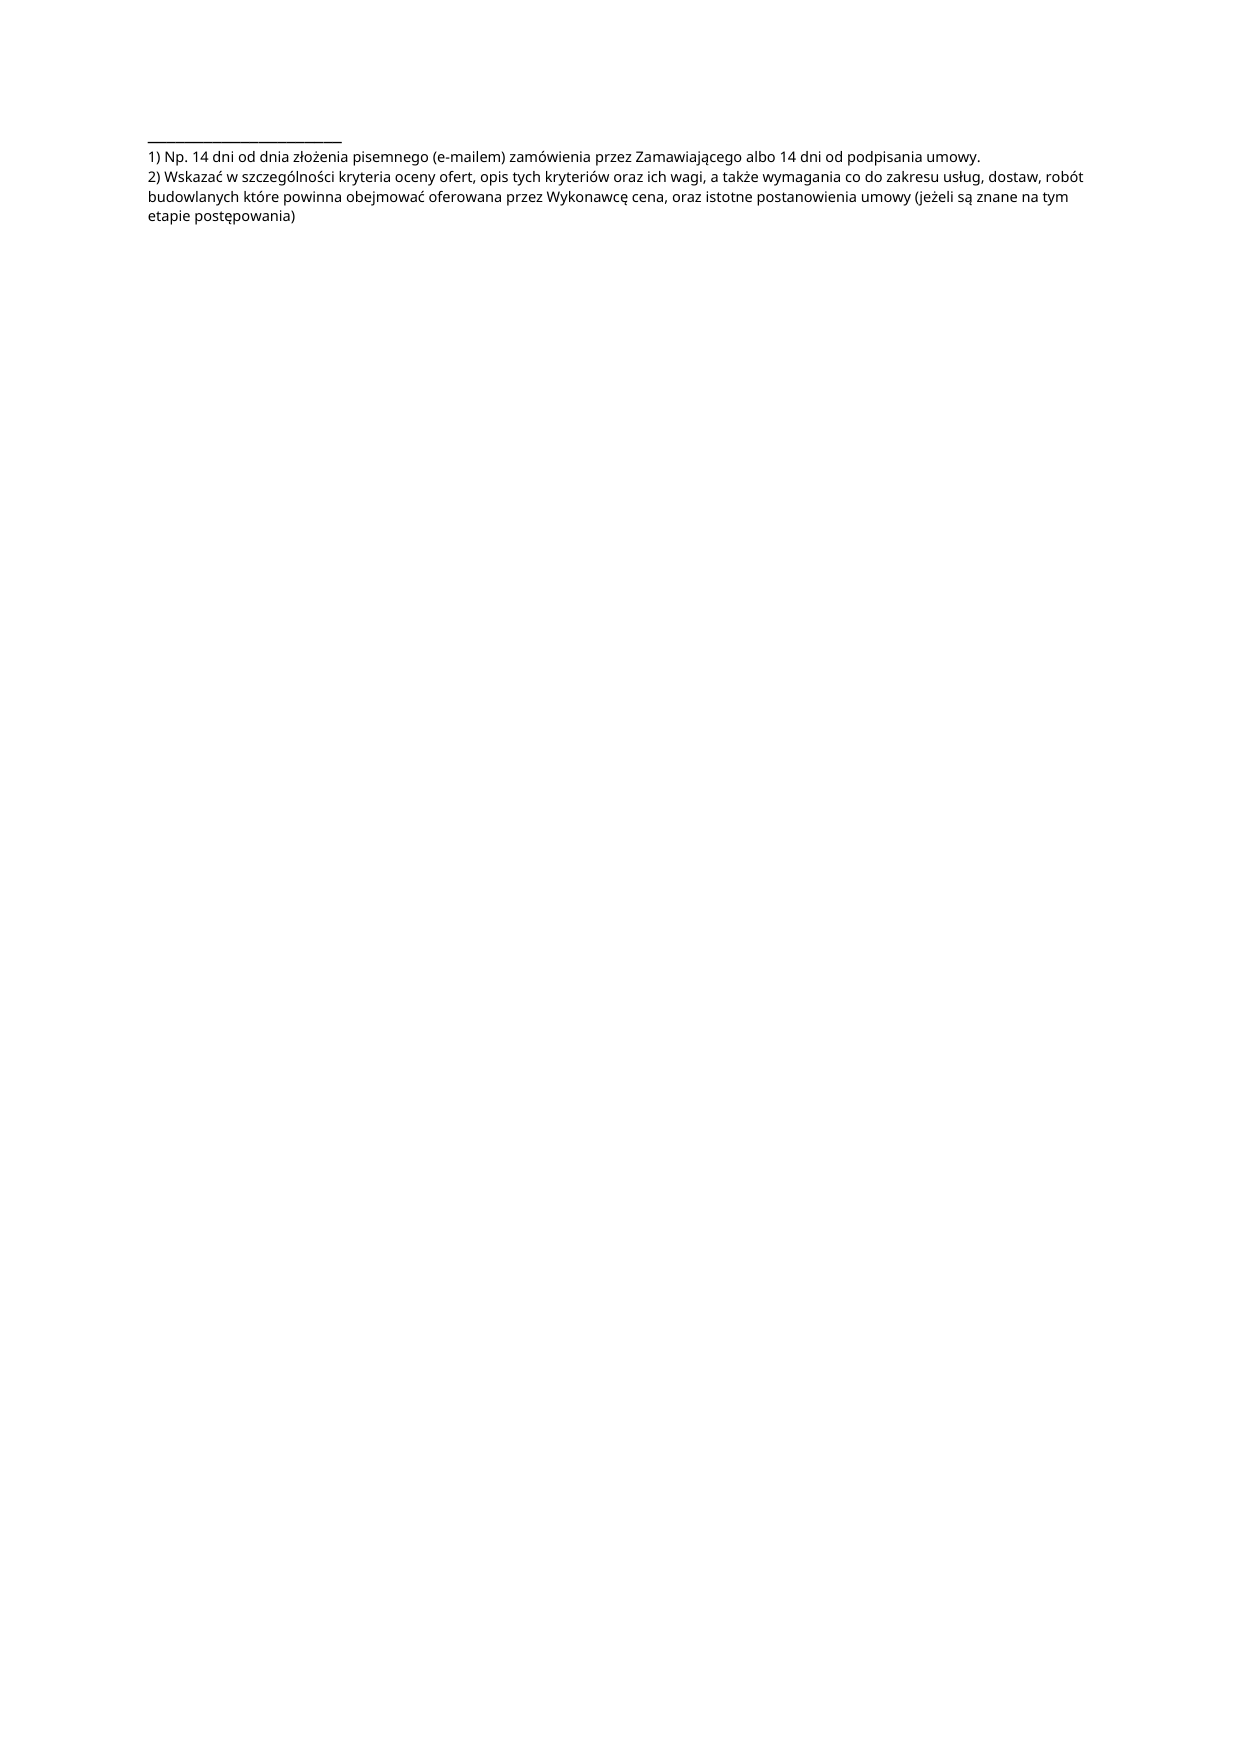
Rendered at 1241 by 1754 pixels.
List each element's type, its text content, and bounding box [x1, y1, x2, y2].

text _____________________ [148, 118, 1093, 147]
text 2) Wskazać w szczególności kryteria oceny ofert, opis tych kryteriów oraz ich wagi, a także wymagania co do zakresu usług, dostaw, robót budowlanych które powinna obejmować oferowana przez Wykonawcę cena, oraz istotne postanowienia umowy (jeżeli są znane na tym etapie postępowania) [148, 166, 1093, 226]
text 1) Np. 14 dni od dnia złożenia pisemnego (e-mailem) zamówienia przez Zamawiającego albo 14 dni od podpisania umowy. [148, 147, 1093, 166]
